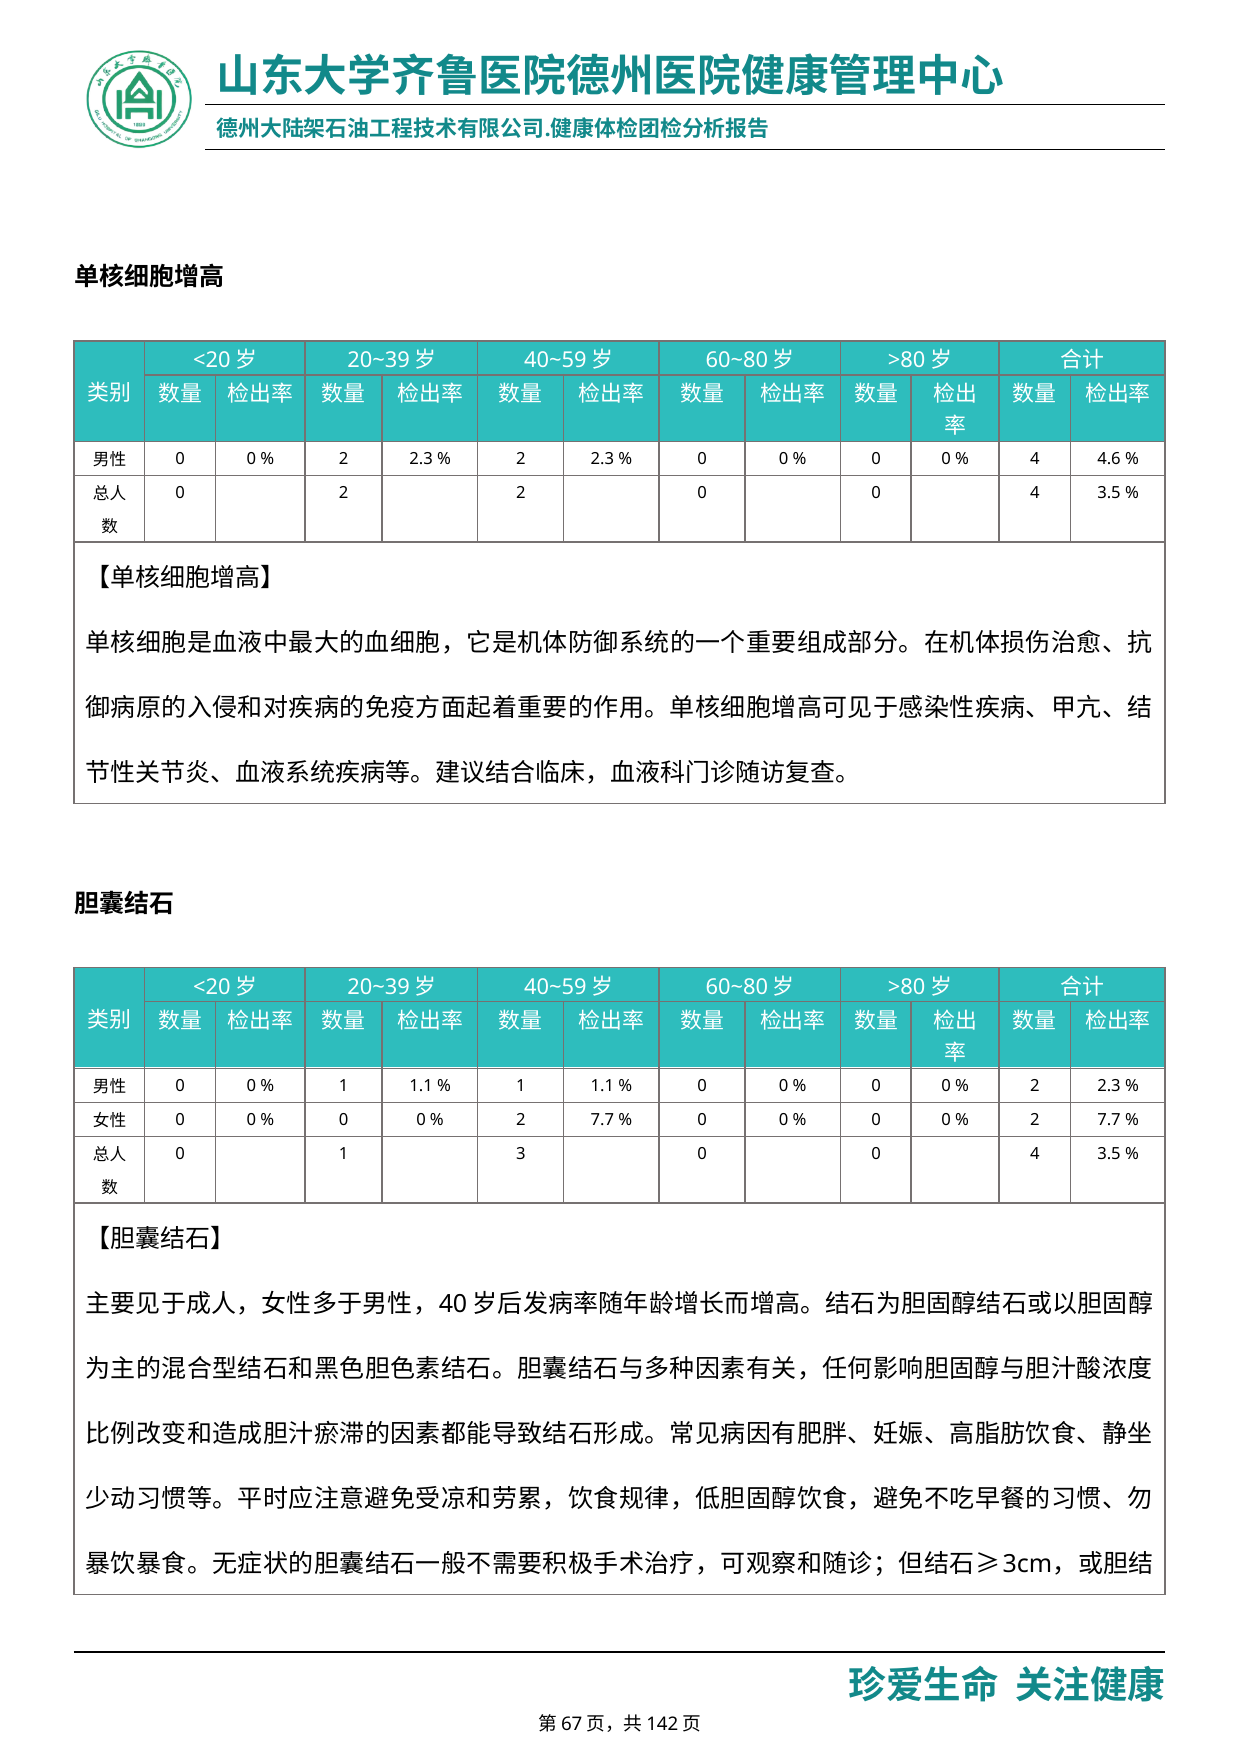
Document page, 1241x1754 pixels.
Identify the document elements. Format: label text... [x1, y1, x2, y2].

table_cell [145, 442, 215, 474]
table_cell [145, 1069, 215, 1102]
picture [85, 48, 194, 149]
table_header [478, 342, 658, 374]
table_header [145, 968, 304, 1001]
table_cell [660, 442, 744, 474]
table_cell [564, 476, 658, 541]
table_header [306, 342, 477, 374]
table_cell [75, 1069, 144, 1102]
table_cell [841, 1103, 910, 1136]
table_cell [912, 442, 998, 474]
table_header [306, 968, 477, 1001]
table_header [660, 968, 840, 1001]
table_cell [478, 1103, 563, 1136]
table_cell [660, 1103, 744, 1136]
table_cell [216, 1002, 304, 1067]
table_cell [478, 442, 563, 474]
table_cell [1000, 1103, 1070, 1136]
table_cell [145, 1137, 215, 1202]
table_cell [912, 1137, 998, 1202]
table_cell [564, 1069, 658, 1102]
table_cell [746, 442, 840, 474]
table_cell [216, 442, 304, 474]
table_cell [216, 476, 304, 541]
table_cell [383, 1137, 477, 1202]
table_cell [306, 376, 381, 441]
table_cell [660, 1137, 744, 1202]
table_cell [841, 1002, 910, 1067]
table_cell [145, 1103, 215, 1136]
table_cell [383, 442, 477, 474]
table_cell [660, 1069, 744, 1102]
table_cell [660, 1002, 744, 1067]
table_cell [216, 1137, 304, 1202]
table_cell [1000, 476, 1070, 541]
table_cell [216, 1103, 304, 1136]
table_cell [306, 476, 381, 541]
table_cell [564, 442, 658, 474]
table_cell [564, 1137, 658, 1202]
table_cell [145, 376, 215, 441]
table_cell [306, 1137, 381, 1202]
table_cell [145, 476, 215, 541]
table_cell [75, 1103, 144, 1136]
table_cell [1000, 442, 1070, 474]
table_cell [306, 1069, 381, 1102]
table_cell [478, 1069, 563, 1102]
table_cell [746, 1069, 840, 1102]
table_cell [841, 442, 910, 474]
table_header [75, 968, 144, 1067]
text 胆囊结石 [74, 869, 1165, 934]
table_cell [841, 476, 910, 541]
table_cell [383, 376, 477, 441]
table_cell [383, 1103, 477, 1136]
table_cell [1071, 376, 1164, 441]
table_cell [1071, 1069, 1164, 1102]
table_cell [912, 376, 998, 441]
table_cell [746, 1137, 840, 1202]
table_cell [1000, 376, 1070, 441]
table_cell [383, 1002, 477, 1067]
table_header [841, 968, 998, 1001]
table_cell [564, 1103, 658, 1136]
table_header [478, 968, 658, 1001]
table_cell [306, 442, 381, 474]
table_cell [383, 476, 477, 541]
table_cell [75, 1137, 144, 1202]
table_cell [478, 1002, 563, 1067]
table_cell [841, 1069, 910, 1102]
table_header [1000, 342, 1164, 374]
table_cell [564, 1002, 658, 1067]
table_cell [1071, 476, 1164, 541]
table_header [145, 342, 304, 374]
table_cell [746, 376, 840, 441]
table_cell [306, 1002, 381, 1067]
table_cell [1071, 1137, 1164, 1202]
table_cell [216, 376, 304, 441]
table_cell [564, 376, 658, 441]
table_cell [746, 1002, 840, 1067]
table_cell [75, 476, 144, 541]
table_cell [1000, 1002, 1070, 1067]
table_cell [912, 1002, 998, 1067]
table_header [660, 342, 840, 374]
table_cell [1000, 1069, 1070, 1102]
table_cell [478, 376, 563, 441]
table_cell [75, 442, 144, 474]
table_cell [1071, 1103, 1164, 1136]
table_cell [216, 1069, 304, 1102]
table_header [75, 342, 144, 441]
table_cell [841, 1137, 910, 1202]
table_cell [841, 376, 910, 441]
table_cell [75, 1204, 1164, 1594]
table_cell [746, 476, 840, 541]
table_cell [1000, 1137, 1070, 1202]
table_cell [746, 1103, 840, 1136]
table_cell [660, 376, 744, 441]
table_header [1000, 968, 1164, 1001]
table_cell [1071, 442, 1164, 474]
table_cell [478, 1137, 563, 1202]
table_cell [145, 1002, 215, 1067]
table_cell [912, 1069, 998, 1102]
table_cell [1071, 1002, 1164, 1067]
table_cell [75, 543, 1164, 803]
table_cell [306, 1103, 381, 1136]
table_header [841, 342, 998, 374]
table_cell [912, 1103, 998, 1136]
text 单核细胞增高 [74, 242, 1165, 307]
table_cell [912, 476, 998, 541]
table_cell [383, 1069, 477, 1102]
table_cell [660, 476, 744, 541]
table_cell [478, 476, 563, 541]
